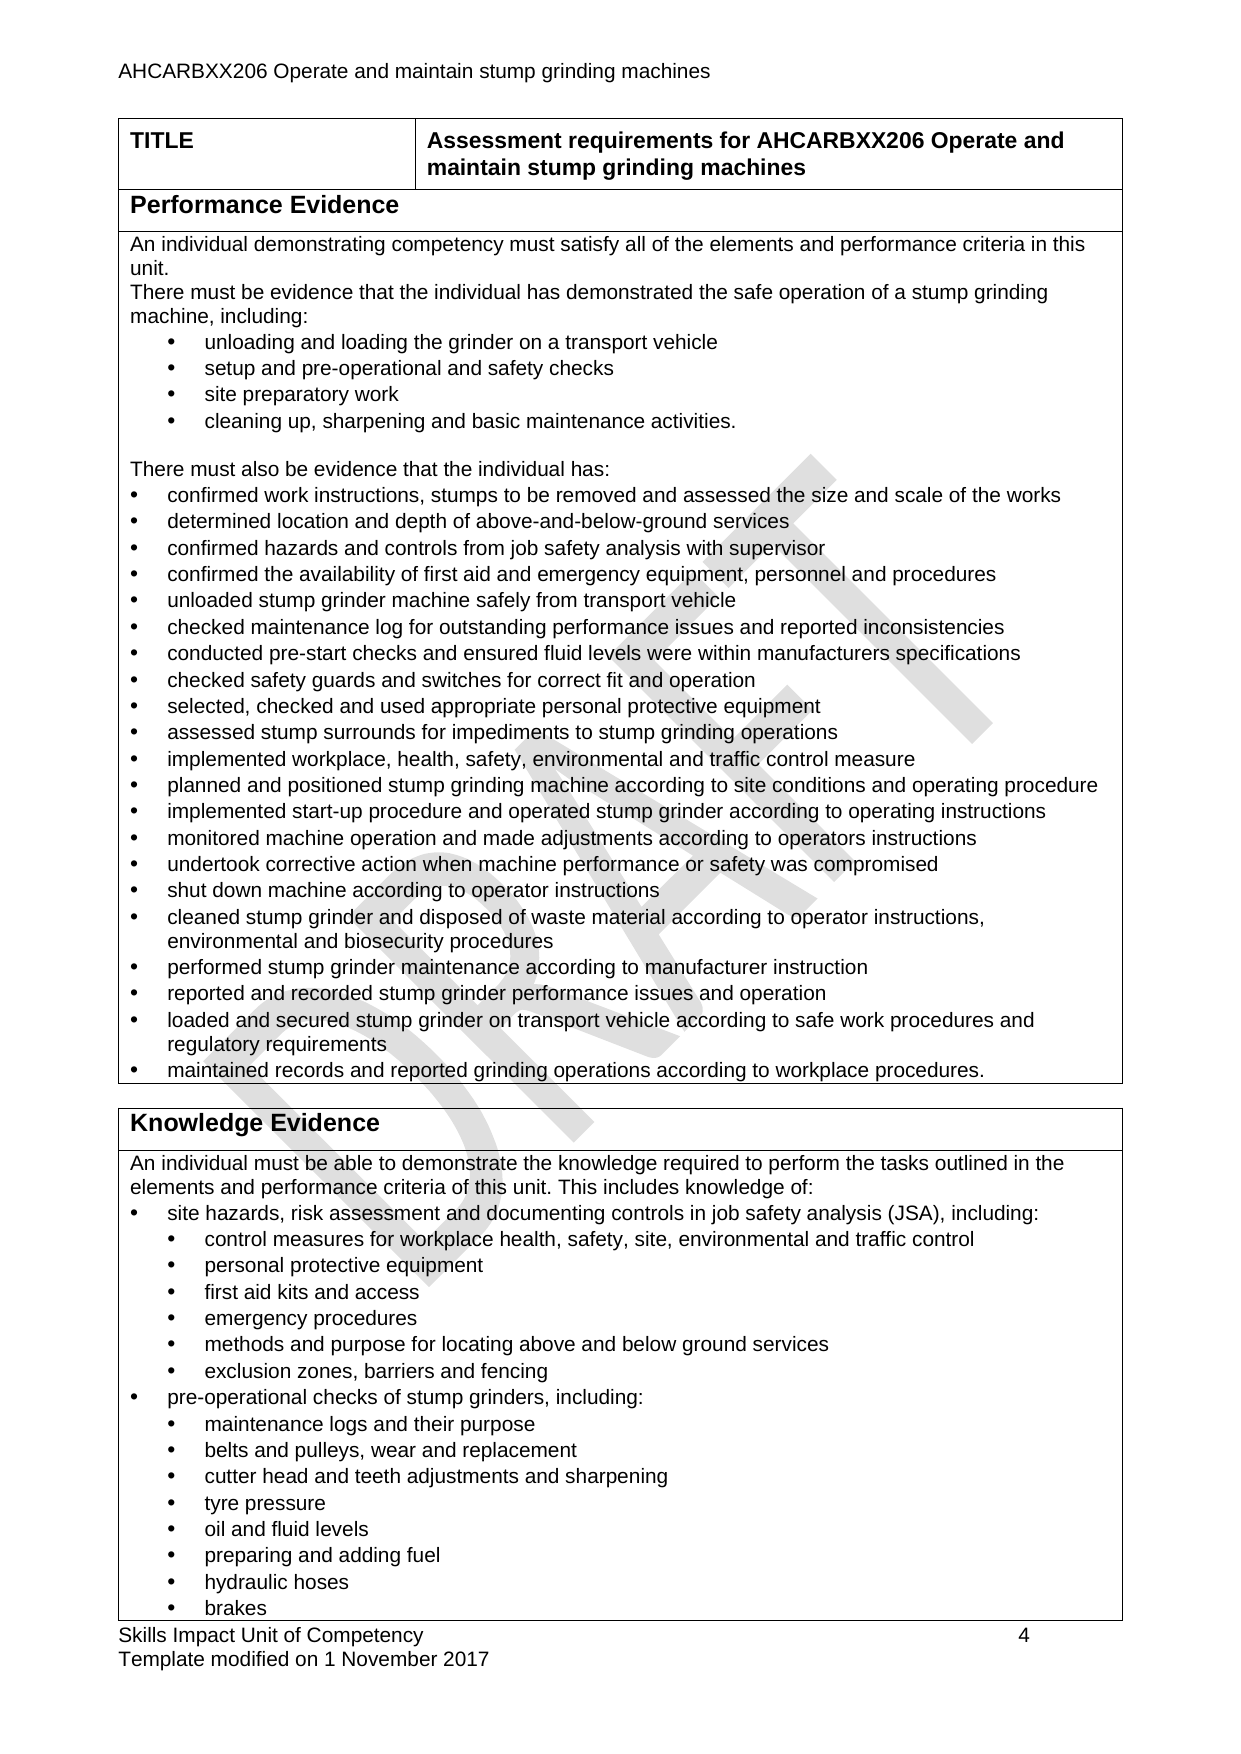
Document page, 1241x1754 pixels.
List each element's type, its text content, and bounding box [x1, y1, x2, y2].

table_header Assessment requirements for AHCARBXX206 Operate and maintain stump grinding machines [416, 119, 1122, 188]
table_header Knowledge Evidence [119, 1109, 1122, 1150]
table_header TITLE [119, 119, 415, 188]
table_cell Performance Evidence [119, 190, 1122, 231]
table_cell An individual demonstrating competency must satisfy all of the elements and performance criteria in this unit. There must be evidence that the individual has demonstrated the safe operation of a stump grinding machine, including: unloading and loading the grinder on a transport vehicle setup and pre-operational and safety checks site preparatory work cleaning up, sharpening and basic maintenance activities. There must also be evidence that the individual has: confirmed work instructions, stumps to be removed and assessed the size and scale of the works determined location and depth of above-and-below-ground services confirmed hazards and controls from job safety analysis with supervisor confirmed the availability of first aid and emergency equipment, personnel and procedures unloaded stump grinder machine safely from transport vehicle checked maintenance log for outstanding performance issues and reported inconsistencies conducted pre-start checks and ensured fluid levels were within manufacturers specifications checked safety guards and switches for correct fit and operation selected, checked and used appropriate personal protective equipment assessed stump surrounds for impediments to stump grinding operations implemented workplace, health, safety, environmental and traffic control measure planned and positioned stump grinding machine according to site conditions and operating procedure implemented start-up procedure and operated stump grinder according to operating instructions monitored machine operation and made adjustments according to operators instructions undertook corrective action when machine performance or safety was compromised shut down machine according to operator instructions cleaned stump grinder and disposed of waste material according to operator instructions, environmental and biosecurity procedures performed stump grinder maintenance according to manufacturer instruction reported and recorded stump grinder performance issues and operation loaded and secured stump grinder on transport vehicle according to safe work procedures and regulatory requirements maintained records and reported grinding operations according to workplace procedures. [119, 232, 1122, 1082]
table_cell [119, 1151, 1122, 1620]
